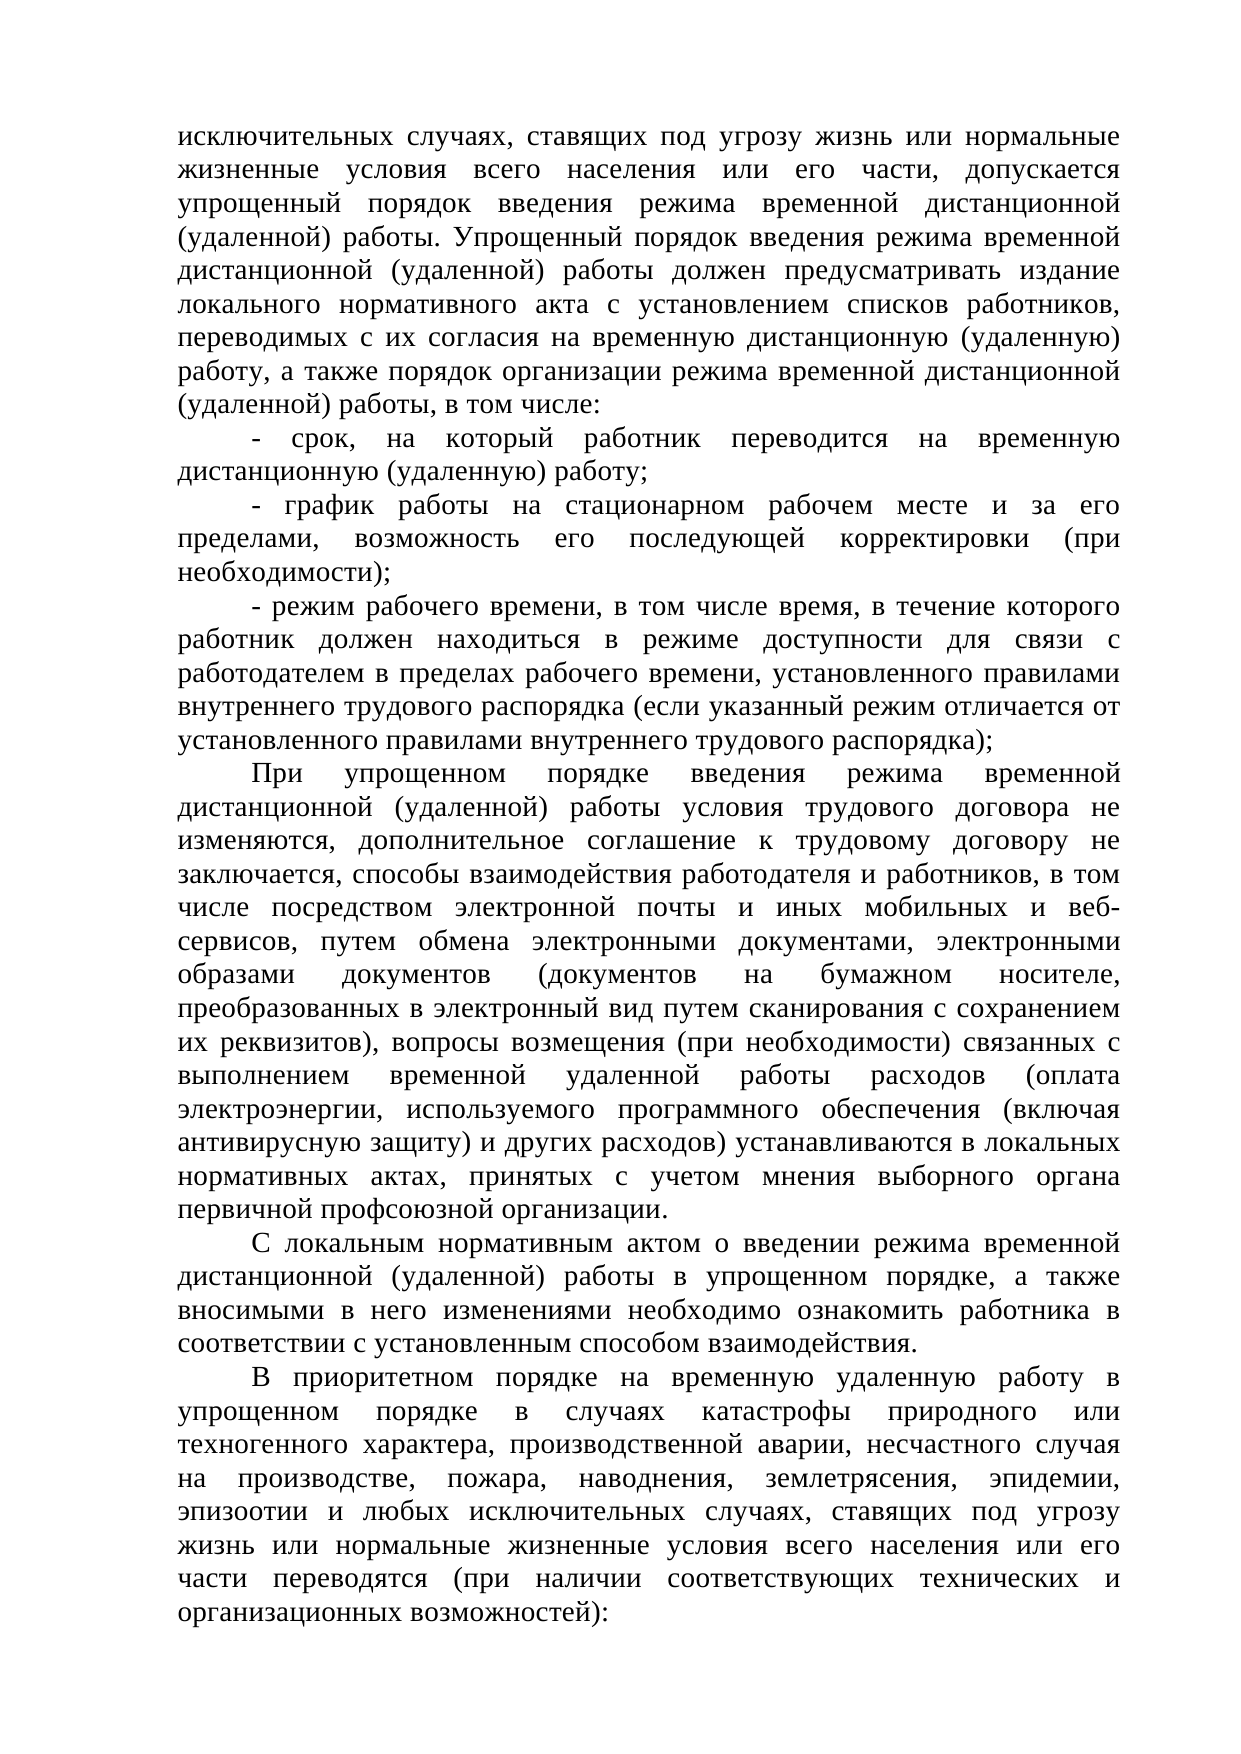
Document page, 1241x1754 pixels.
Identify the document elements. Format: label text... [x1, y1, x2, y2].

text С локальным нормативным актом о введении режима временной дистанционной (удаленной) работы в упрощенном порядке, а также вносимыми в него изменениями необходимо ознакомить работника в соответствии с установленным способом взаимодействия. [177, 1225, 1122, 1359]
text - график работы на стационарном рабочем месте и за его пределами, возможность его последующей корректировки (при необходимости); [177, 487, 1122, 588]
text В приоритетном порядке на временную удаленную работу в упрощенном порядке в случаях катастрофы природного или техногенного характера, производственной аварии, несчастного случая на производстве, пожара, наводнения, землетрясения, эпидемии, эпизоотии и любых исключительных случаях, ставящих под угрозу жизнь или нормальные жизненные условия всего населения или его части переводятся (при наличии соответствующих технических и организационных возможностей): [177, 1359, 1122, 1627]
text - срок, на который работник переводится на временную дистанционную (удаленную) работу; [177, 420, 1122, 487]
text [177, 118, 1122, 420]
text - режим рабочего времени, в том числе время, в течение которого работник должен находиться в режиме доступности для связи с работодателем в пределах рабочего времени, установленного правилами внутреннего трудового распорядка (если указанный режим отличается от установленного правилами внутреннего трудового распорядка); [177, 588, 1122, 755]
text При упрощенном порядке введения режима временной дистанционной (удаленной) работы условия трудового договора не изменяются, дополнительное соглашение к трудовому договору не заключается, способы взаимодействия работодателя и работников, в том числе посредством электронной почты и иных мобильных и веб-сервисов, путем обмена электронными документами, электронными образами документов (документов на бумажном носителе, преобразованных в электронный вид путем сканирования с сохранением их реквизитов), вопросы возмещения (при необходимости) связанных с выполнением временной удаленной работы расходов (оплата электроэнергии, используемого программного обеспечения (включая антивирусную защиту) и других расходов) устанавливаются в локальных нормативных актах, принятых с учетом мнения выборного органа первичной профсоюзной организации. [177, 755, 1122, 1225]
